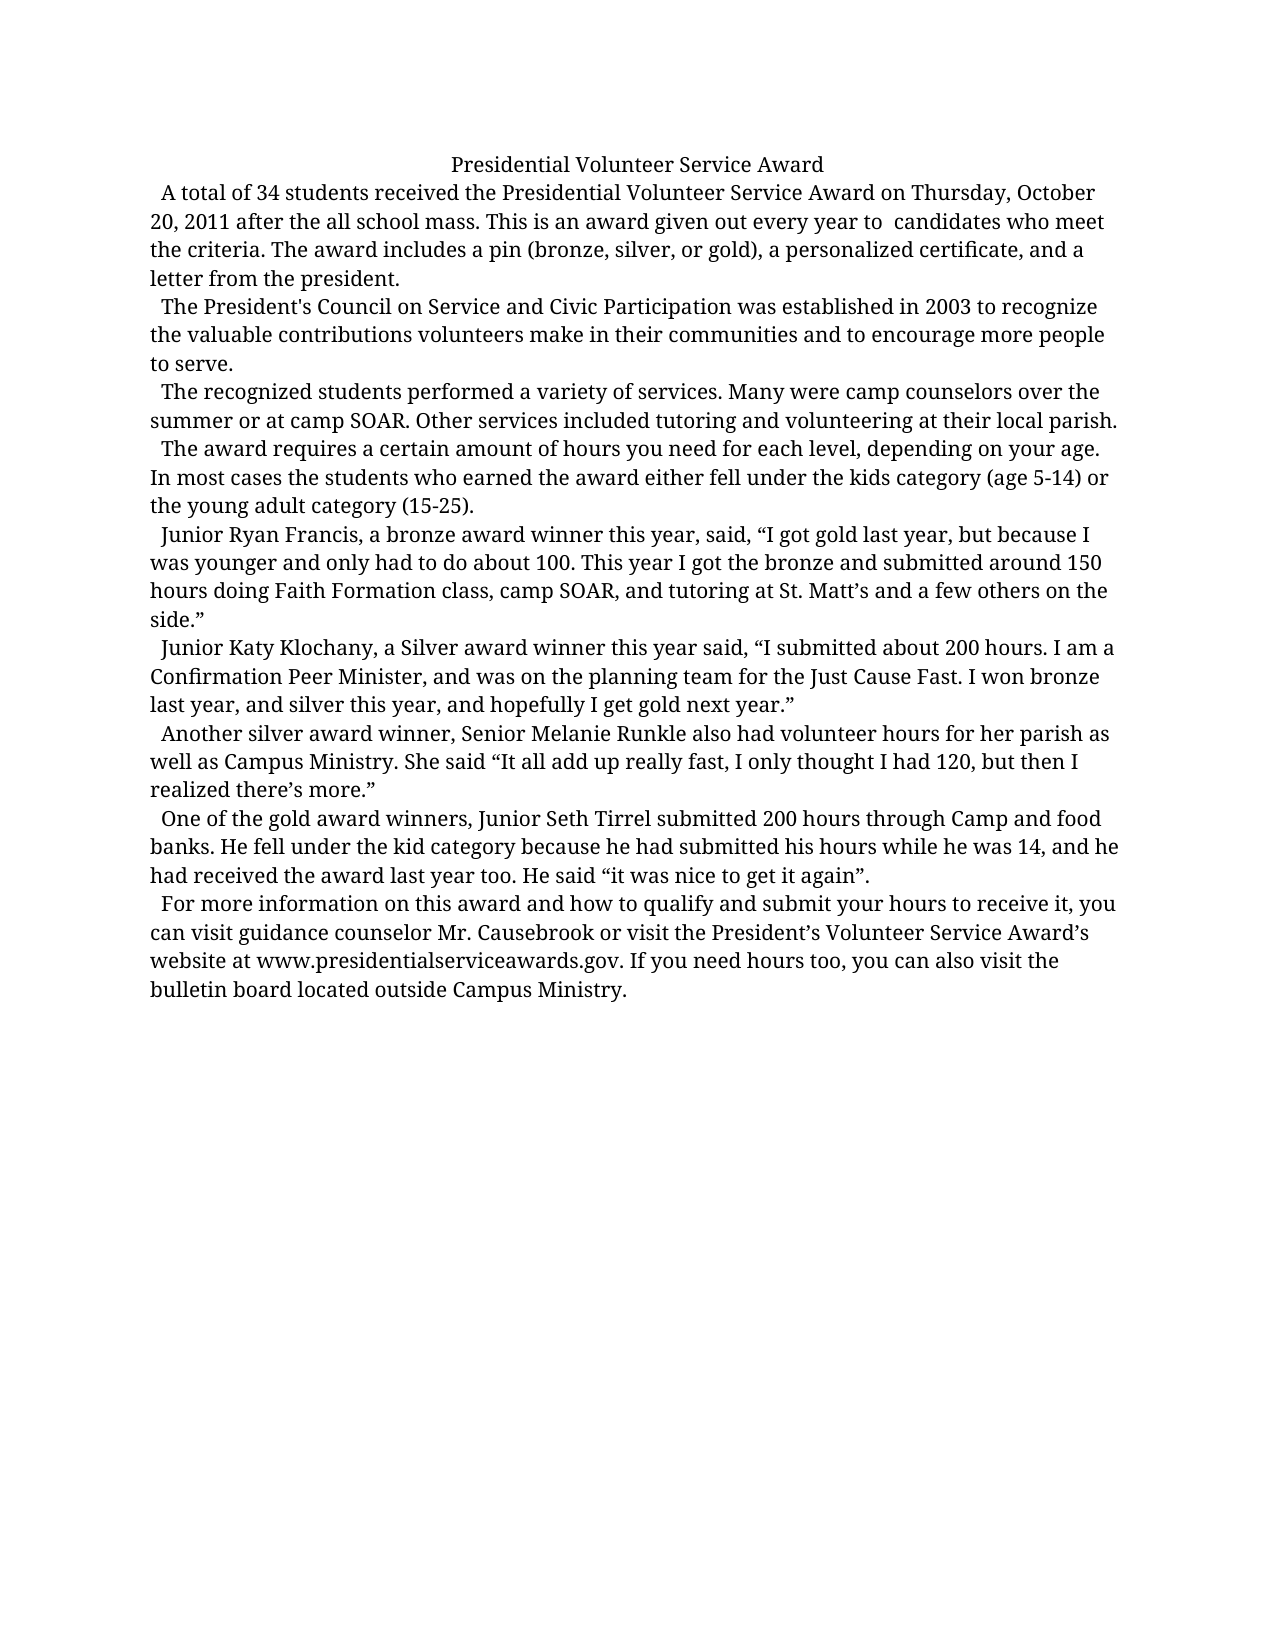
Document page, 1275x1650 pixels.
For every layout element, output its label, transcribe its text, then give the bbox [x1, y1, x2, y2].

text A total of 34 students received the Presidential Volunteer Service Award on Thursday, October 20, 2011 after the all school mass. This is an award given out every year to candidates who meet the criteria. The award includes a pin (bronze, silver, or gold), a personalized certificate, and a letter from the president. [150, 178, 1125, 292]
text Presidential Volunteer Service Award [150, 150, 1125, 178]
text One of the gold award winners, Junior Seth Tirrel submitted 200 hours through Camp and food banks. He fell under the kid category because he had submitted his hours while he was 14, and he had received the award last year too. He said “it was nice to get it again”. [150, 804, 1125, 889]
text For more information on this award and how to qualify and submit your hours to receive it, you can visit guidance counselor Mr. Causebrook or visit the President’s Volunteer Service Award’s website at www.presidentialserviceawards.gov. If you need hours too, you can also visit the bulletin board located outside Campus Ministry. [150, 889, 1125, 1003]
text The recognized students performed a variety of services. Many were camp counselors over the summer or at camp SOAR. Other services included tutoring and volunteering at their local parish. [150, 377, 1125, 434]
text Junior Ryan Francis, a bronze award winner this year, said, “I got gold last year, but because I was younger and only had to do about 100. This year I got the bronze and submitted around 150 hours doing Faith Formation class, camp SOAR, and tutoring at St. Matt’s and a few others on the side.” [204, 520, 1125, 633]
text The President's Council on Service and Civic Participation was established in 2003 to recognize the valuable contributions volunteers make in their communities and to encourage more people to serve. [233, 292, 1125, 377]
text The award requires a certain amount of hours you need for each level, depending on your age. In most cases the students who earned the award either fell under the kids category (age 5-14) or the young adult category (15-25). [474, 434, 1125, 520]
text Another silver award winner, Senior Melanie Runkle also had volunteer hours for her parish as well as Campus Ministry. She said “It all add up really fast, I only thought I had 120, but then I realized there’s more.” [376, 719, 1125, 804]
text Junior Katy Klochany, a Silver award winner this year said, “I submitted about 200 hours. I am a Confirmation Peer Minister, and was on the planning team for the Just Cause Fast. I won bronze last year, and silver this year, and hopefully I get gold next year.” [150, 633, 1125, 719]
